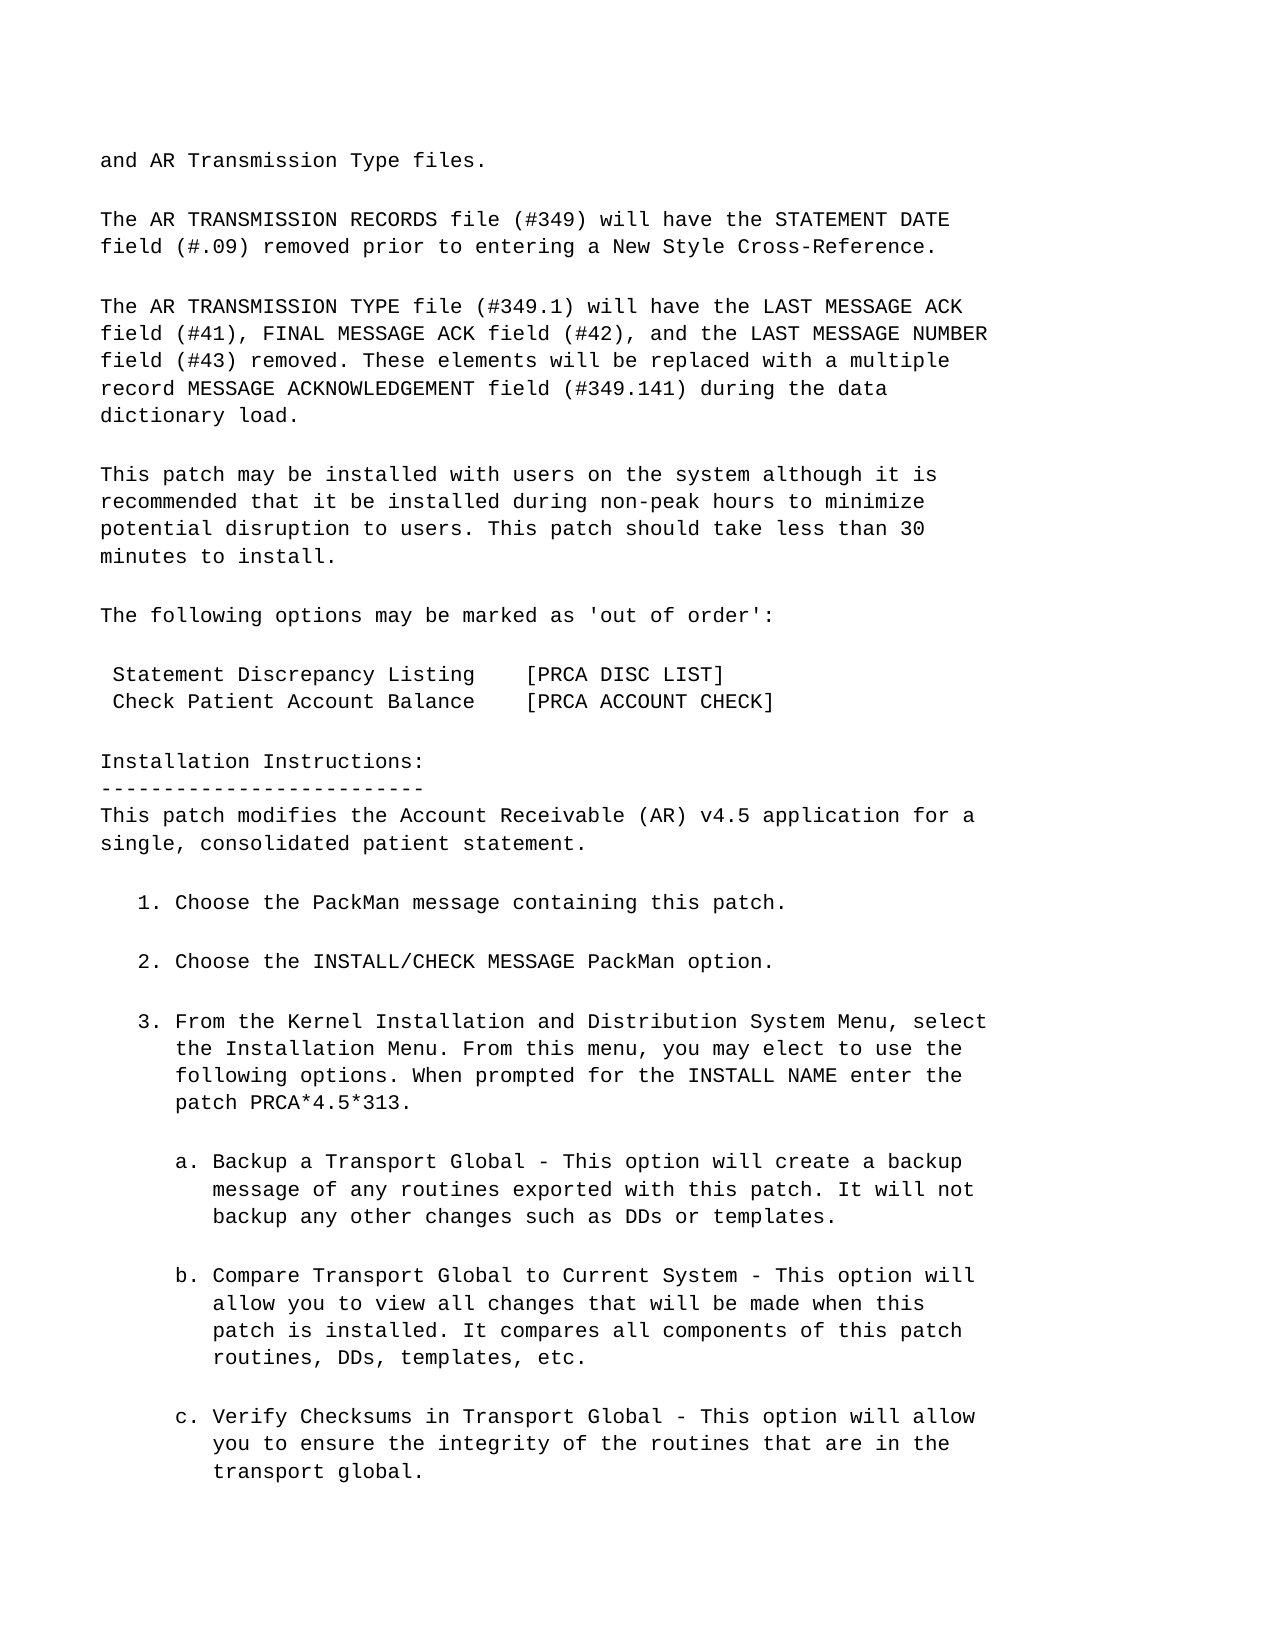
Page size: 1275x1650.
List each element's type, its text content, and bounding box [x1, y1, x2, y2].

text message of any routines exported with this patch. It will not [75, 1179, 1125, 1202]
text following options. When prompted for the INSTALL NAME enter the [75, 1065, 1125, 1089]
text Statement Discrepancy Listing [PRCA DISC LIST] [75, 664, 1125, 688]
text allow you to view all changes that will be made when this [75, 1292, 1125, 1316]
text record MESSAGE ACKNOWLEDGEMENT field (#349.141) during the data [75, 377, 1125, 401]
text This patch modifies the Account Receivable (AR) v4.5 application for a [75, 805, 1125, 829]
text b. Compare Transport Global to Current System - This option will [75, 1265, 1125, 1289]
text routines, DDs, templates, etc. [75, 1347, 1125, 1371]
text you to ensure the integrity of the routines that are in the [75, 1433, 1125, 1457]
text and AR Transmission Type files. [75, 150, 1125, 174]
text transport global. [75, 1461, 1125, 1484]
text Installation Instructions: [75, 751, 1125, 774]
text the Installation Menu. From this menu, you may elect to use the [75, 1038, 1125, 1061]
text a. Backup a Transport Global - This option will create a backup [75, 1152, 1125, 1175]
text recommended that it be installed during non-peak hours to minimize [75, 491, 1125, 515]
text The following options may be marked as 'out of order': [75, 605, 1125, 629]
text 3. From the Kernel Installation and Distribution System Menu, select [75, 1011, 1125, 1034]
text field (#.09) removed prior to entering a New Style Cross-Reference. [75, 237, 1125, 260]
text The AR TRANSMISSION TYPE file (#349.1) will have the LAST MESSAGE ACK [75, 296, 1125, 319]
text 1. Choose the PackMan message containing this patch. [75, 892, 1125, 916]
text field (#43) removed. These elements will be replaced with a multiple [75, 350, 1125, 374]
text dictionary load. [75, 405, 1125, 428]
text field (#41), FINAL MESSAGE ACK field (#42), and the LAST MESSAGE NUMBER [75, 323, 1125, 347]
text This patch may be installed with users on the system although it is [75, 464, 1125, 488]
text potential disruption to users. This patch should take less than 30 [75, 518, 1125, 542]
text single, consolidated patient statement. [75, 832, 1125, 856]
text c. Verify Checksums in Transport Global - This option will allow [75, 1406, 1125, 1430]
text minutes to install. [75, 546, 1125, 569]
text patch PRCA*4.5*313. [75, 1092, 1125, 1116]
text backup any other changes such as DDs or templates. [75, 1206, 1125, 1229]
text patch is installed. It compares all components of this patch [75, 1320, 1125, 1343]
text 2. Choose the INSTALL/CHECK MESSAGE PackMan option. [75, 951, 1125, 975]
text The AR TRANSMISSION RECORDS file (#349) will have the STATEMENT DATE [75, 209, 1125, 233]
text Check Patient Account Balance [PRCA ACCOUNT CHECK] [75, 692, 1125, 715]
text -------------------------- [75, 778, 1125, 802]
